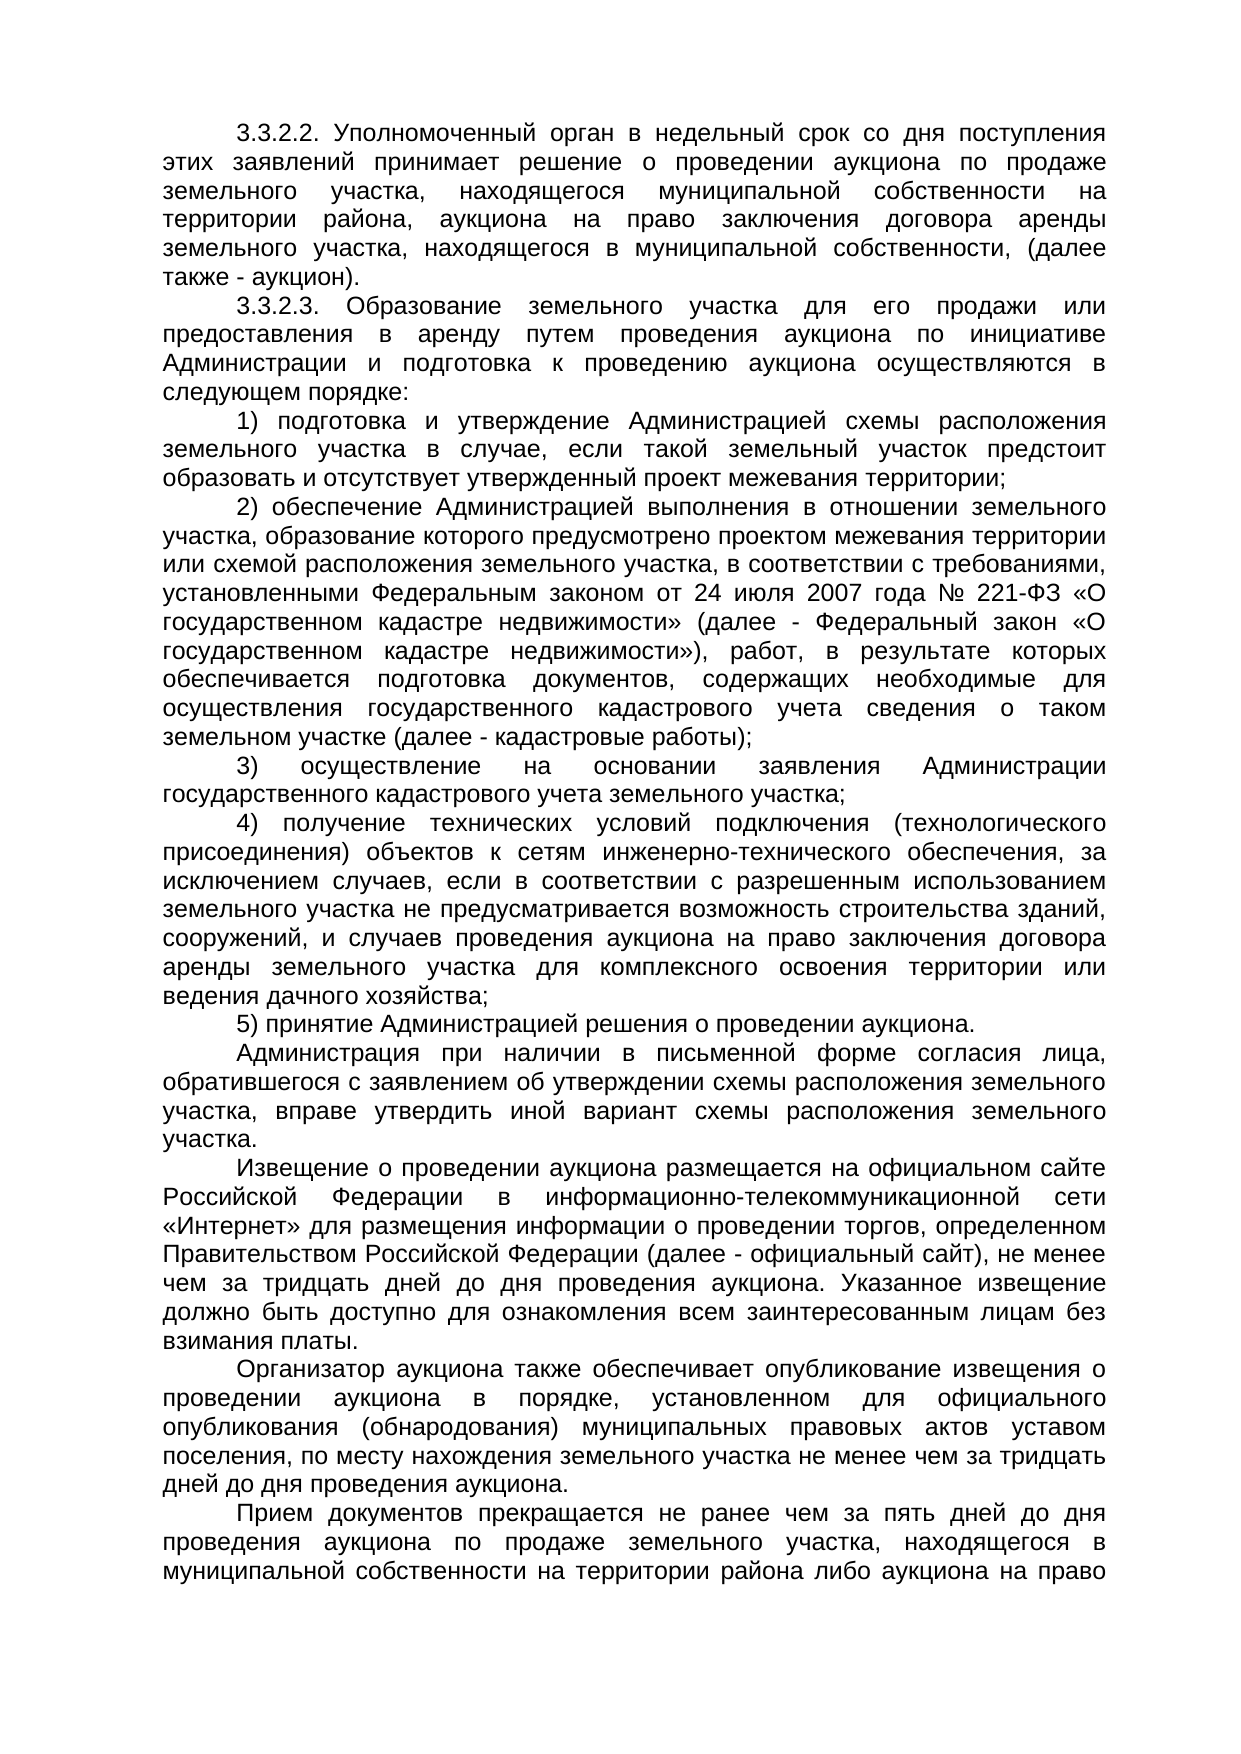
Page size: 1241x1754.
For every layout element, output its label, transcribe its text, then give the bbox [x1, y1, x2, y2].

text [162, 1498, 1107, 1584]
text 3.3.2.2. Уполномоченный орган в недельный срок со дня поступления этих заявлений принимает решение о проведении аукциона по продаже земельного участка, находящегося муниципальной собственности на территории района, аукциона на право заключения договора аренды земельного участка, находящегося в муниципальной собственности, (далее также - аукцион). [162, 118, 1107, 291]
list 4) получение технических условий подключения (технологического присоединения) объектов к сетям инженерно-технического обеспечения, за исключением случаев, если в соответствии с разрешенным использованием земельного участка не предусматривается возможность строительства зданий, сооружений, и случаев проведения аукциона на право заключения договора аренды земельного участка для комплексного освоения территории или ведения дачного хозяйства; [162, 808, 1107, 1009]
text Администрация при наличии в письменной форме согласия лица, обратившегося с заявлением об утверждении схемы расположения земельного участка, вправе утвердить иной вариант схемы расположения земельного участка. [162, 1038, 1107, 1153]
text 3.3.2.3. Образование земельного участка для его продажи или предоставления в аренду путем проведения аукциона по инициативе Администрации и подготовка к проведению аукциона осуществляются в следующем порядке: [162, 291, 1107, 406]
list 1) подготовка и утверждение Администрацией схемы расположения земельного участка в случае, если такой земельный участок предстоит образовать и отсутствует утвержденный проект межевания территории; [162, 406, 1107, 492]
list Организатор аукциона также обеспечивает опубликование извещения о проведении аукциона в порядке, установленном для официального опубликования (обнародования) муниципальных правовых актов уставом поселения, по месту нахождения земельного участка не менее чем за тридцать дней до дня проведения аукциона. [162, 1354, 1107, 1498]
list 3) осуществление на основании заявления Администрации государственного кадастрового учета земельного участка; [162, 751, 1107, 808]
list 2) обеспечение Администрацией выполнения в отношении земельного участка, образование которого предусмотрено проектом межевания территории или схемой расположения земельного участка, в соответствии с требованиями, установленными Федеральным законом от 24 июля 2007 года № 221-ФЗ «О государственном кадастре недвижимости» (далее - Федеральный закон «О государственном кадастре недвижимости»), работ, в результате которых обеспечивается подготовка документов, содержащих необходимые для осуществления государственного кадастрового учета сведения о таком земельном участке (далее - кадастровые работы); [162, 492, 1107, 751]
list 5) принятие Администрацией решения о проведении аукциона. [162, 1009, 1107, 1038]
text Извещение о проведении аукциона размещается на официальном сайте Российской Федерации в информационно-телекоммуникационной сети «Интернет» для размещения информации о проведении торгов, определенном Правительством Российской Федерации (далее - официальный сайт), не менее чем за тридцать дней до дня проведения аукциона. Указанное извещение должно быть доступно для ознакомления всем заинтересованным лицам без взимания платы. [162, 1153, 1107, 1354]
